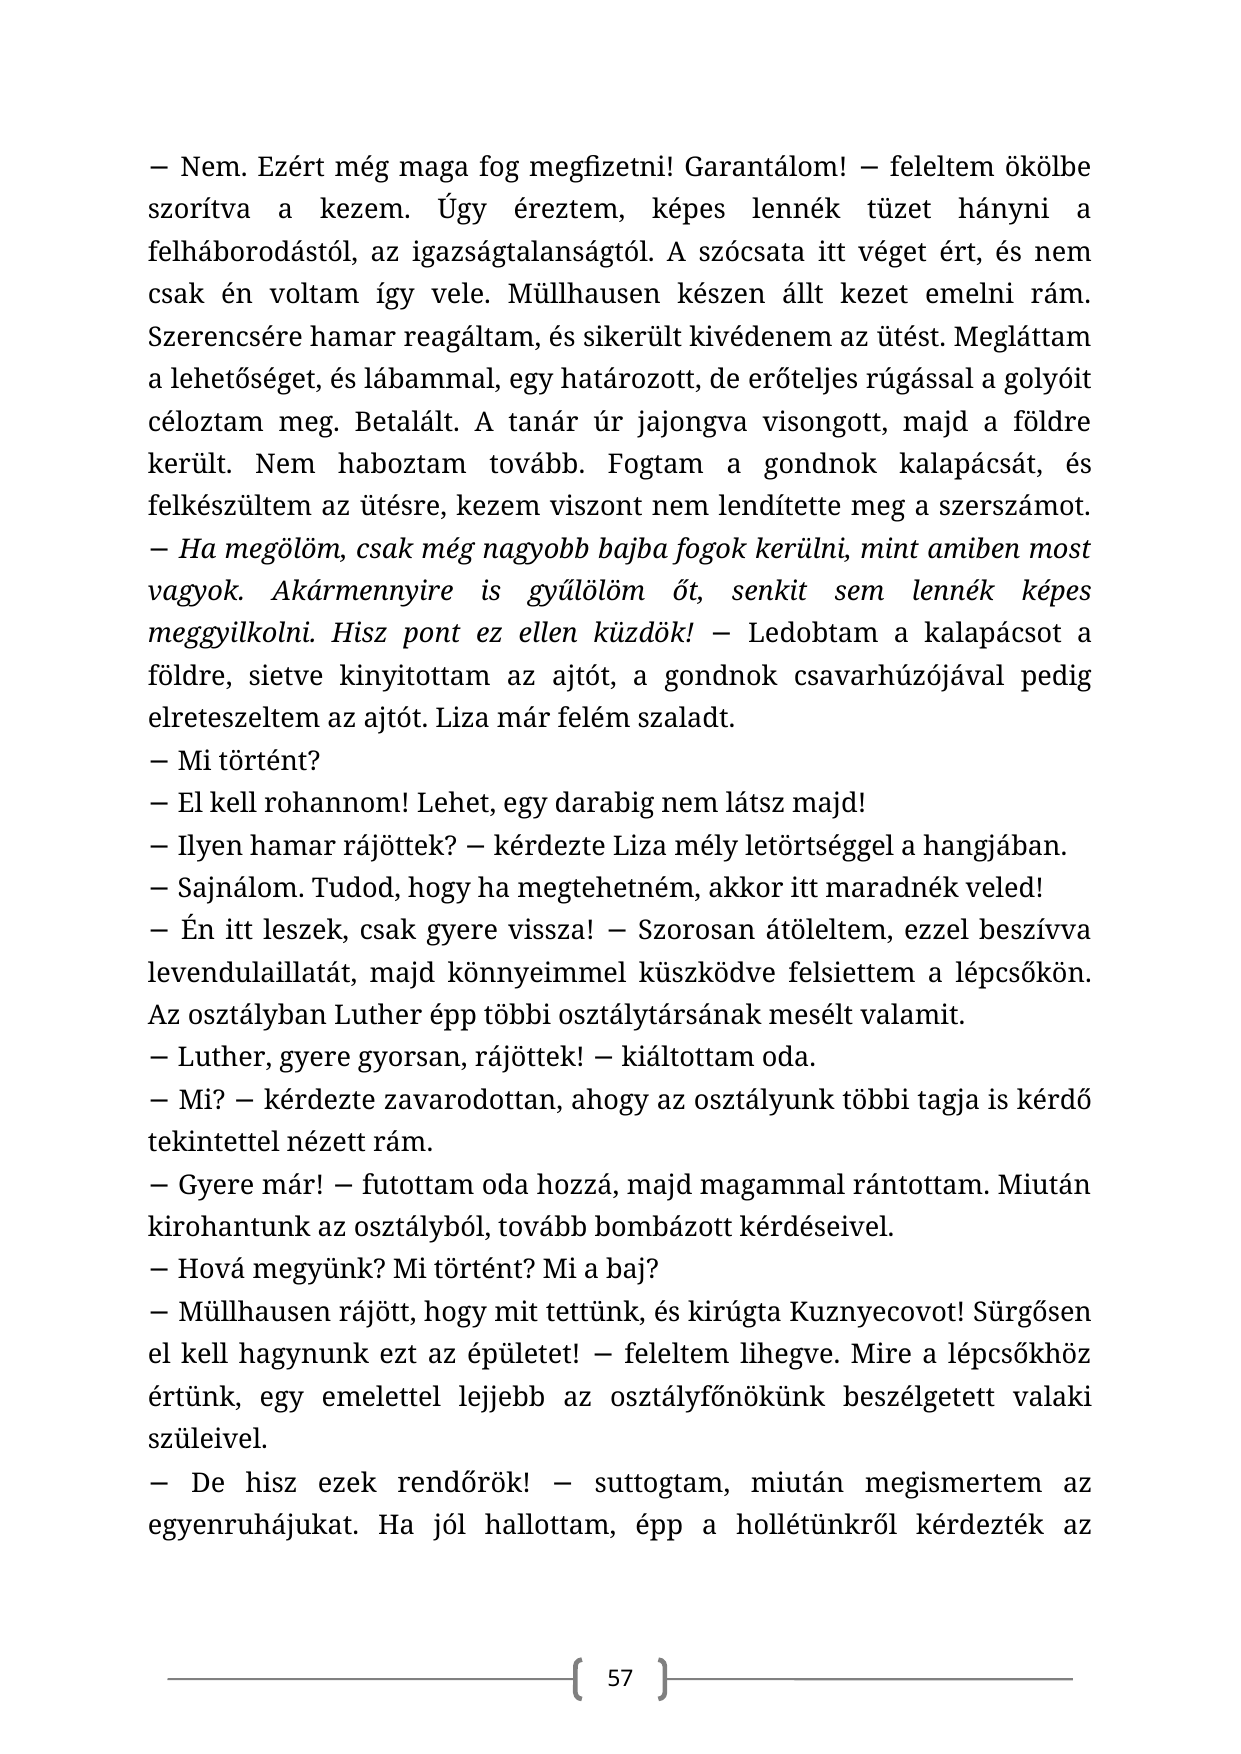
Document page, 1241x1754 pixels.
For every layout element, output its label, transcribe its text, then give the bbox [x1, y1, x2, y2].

text − Luther, gyere gyorsan, rájöttek! − kiáltottam oda. [148, 1038, 1093, 1075]
text − Hová megyünk? Mi történt? Mi a baj? [148, 1250, 1093, 1287]
text − Nem. Ezért még maga fog megfizetni! Garantálom! − feleltem ökölbe szorítva a kezem. Úgy éreztem, képes lennék tüzet hányni a felháborodástól, az igazságtalanságtól. A szócsata itt véget ért, és nem csak én voltam így vele. Müllhausen készen állt kezet emelni rám. Szerencsére hamar reagáltam, és sikerült kivédenem az ütést. Megláttam a lehetőséget, és lábammal, egy határozott, de erőteljes rúgással a golyóit céloztam meg. Betalált. A tanár úr jajongva visongott, majd a földre került. Nem haboztam tovább. Fogtam a gondnok kalapácsát, és felkészültem az ütésre, kezem viszont nem lendítette meg a szerszámot. − Ha megölöm, csak még nagyobb bajba fogok kerülni, mint amiben most vagyok. Akármennyire is gyűlölöm őt, senkit sem lennék képes meggyilkolni. Hisz pont ez ellen küzdök! − Ledobtam a kalapácsot a földre, sietve kinyitottam az ajtót, a gondnok csavarhúzójával pedig elreteszeltem az ajtót. Liza már felém szaladt. [148, 148, 1093, 736]
text − Én itt leszek, csak gyere vissza! − Szorosan átöleltem, ezzel beszívva levendulaillatát, majd könnyeimmel küszködve felsiettem a lépcsőkön. Az osztályban Luther épp többi osztálytársának mesélt valamit. [148, 911, 1093, 1032]
text − Mi történt? [148, 741, 1093, 778]
text − El kell rohannom! Lehet, egy darabig nem látsz majd! [148, 783, 1093, 820]
text − Sajnálom. Tudod, hogy ha megtehetném, akkor itt maradnék veled! [148, 868, 1093, 905]
text − Ilyen hamar rájöttek? − kérdezte Liza mély letörtséggel a hangjában. [148, 826, 1093, 863]
text − Mi? − kérdezte zavarodottan, ahogy az osztályunk többi tagja is kérdő tekintettel nézett rám. [148, 1080, 1093, 1159]
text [148, 1462, 1093, 1543]
text − Gyere már! − futottam oda hozzá, majd magammal rántottam. Miután kirohantunk az osztályból, tovább bombázott kérdéseivel. [148, 1165, 1093, 1244]
text − Müllhausen rájött, hogy mit tettünk, és kirúgta Kuznyecovot! Sürgősen el kell hagynunk ezt az épületet! − feleltem lihegve. Mire a lépcsőkhöz értünk, egy emelettel lejjebb az osztályfőnökünk beszélgetett valaki szüleivel. [148, 1292, 1093, 1456]
